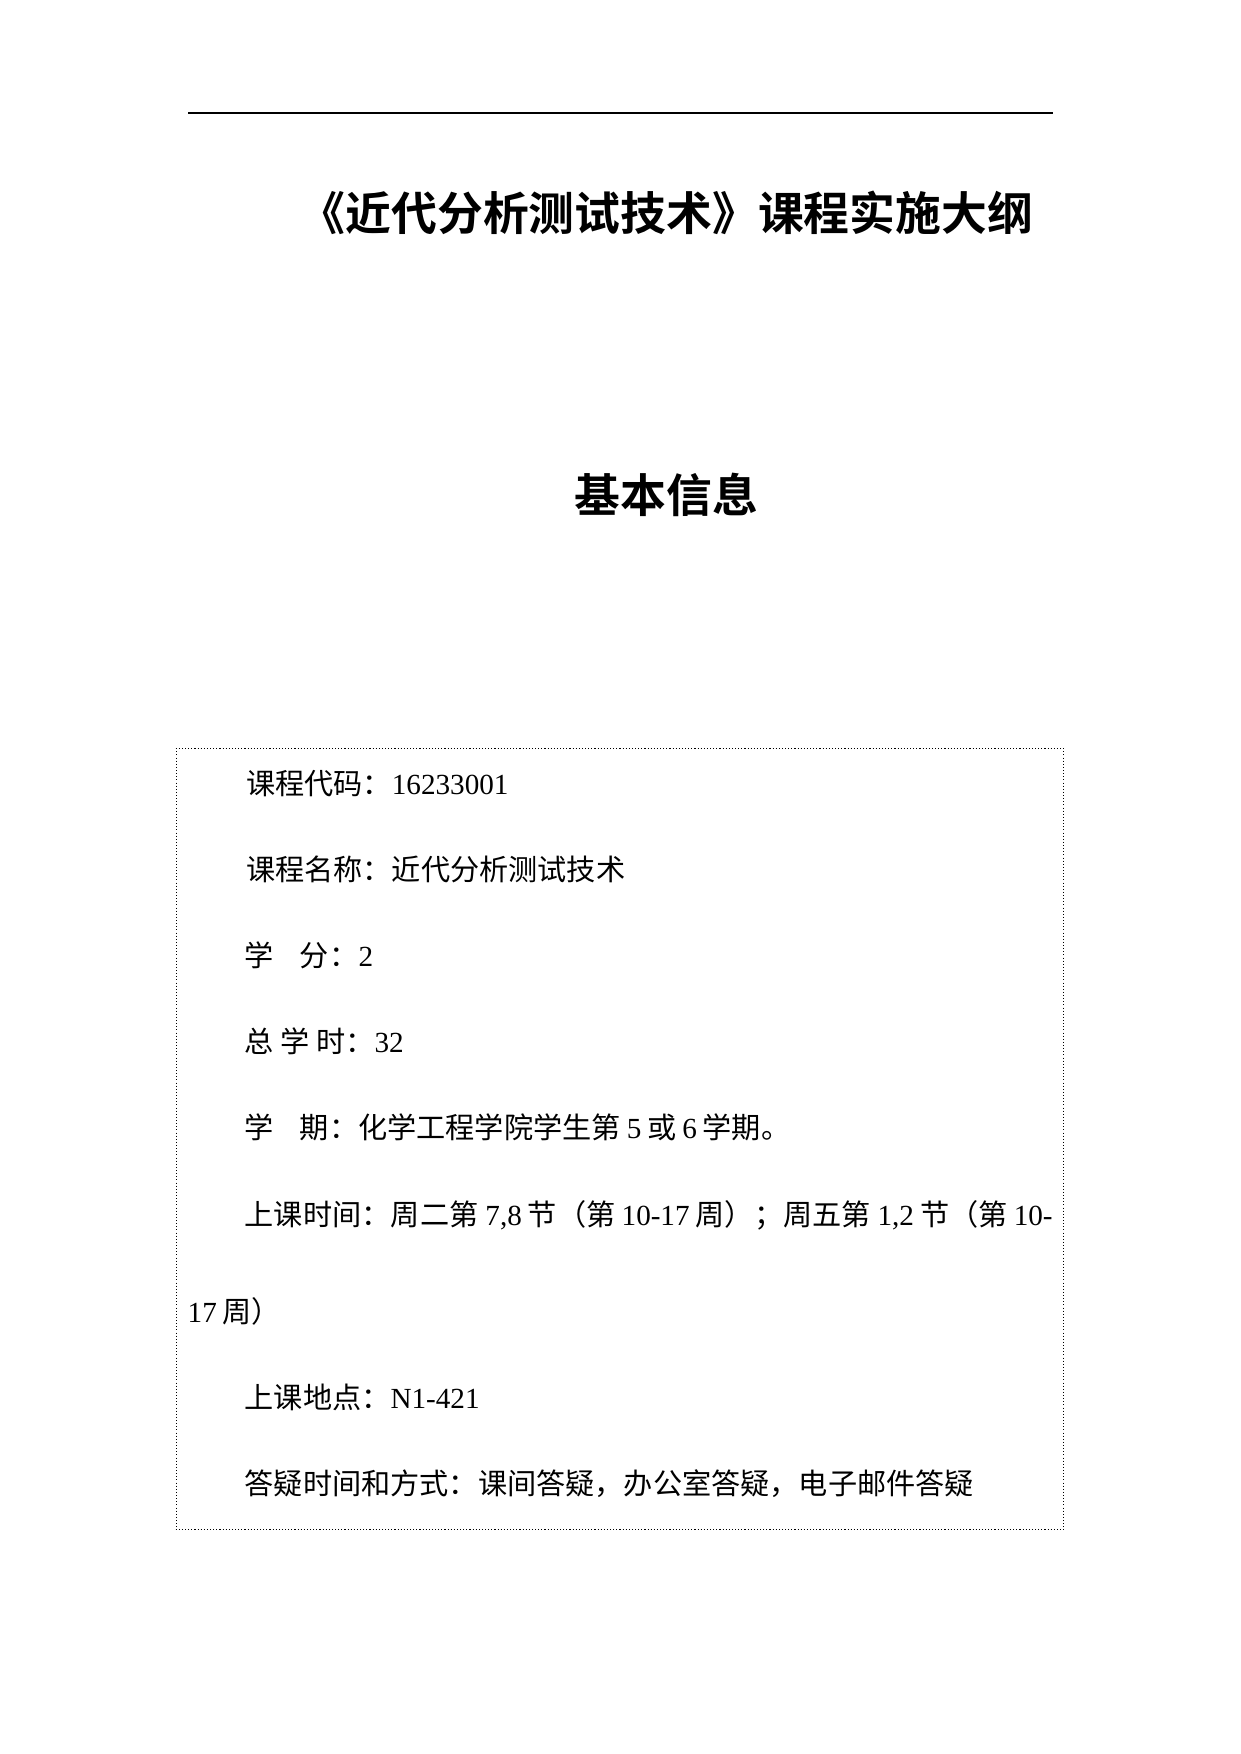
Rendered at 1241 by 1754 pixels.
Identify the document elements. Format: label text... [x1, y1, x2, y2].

text 基本信息 [187, 443, 1053, 541]
text 《近代分析测试技术》课程实施大纲 [187, 162, 1053, 259]
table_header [176, 748, 1064, 1529]
